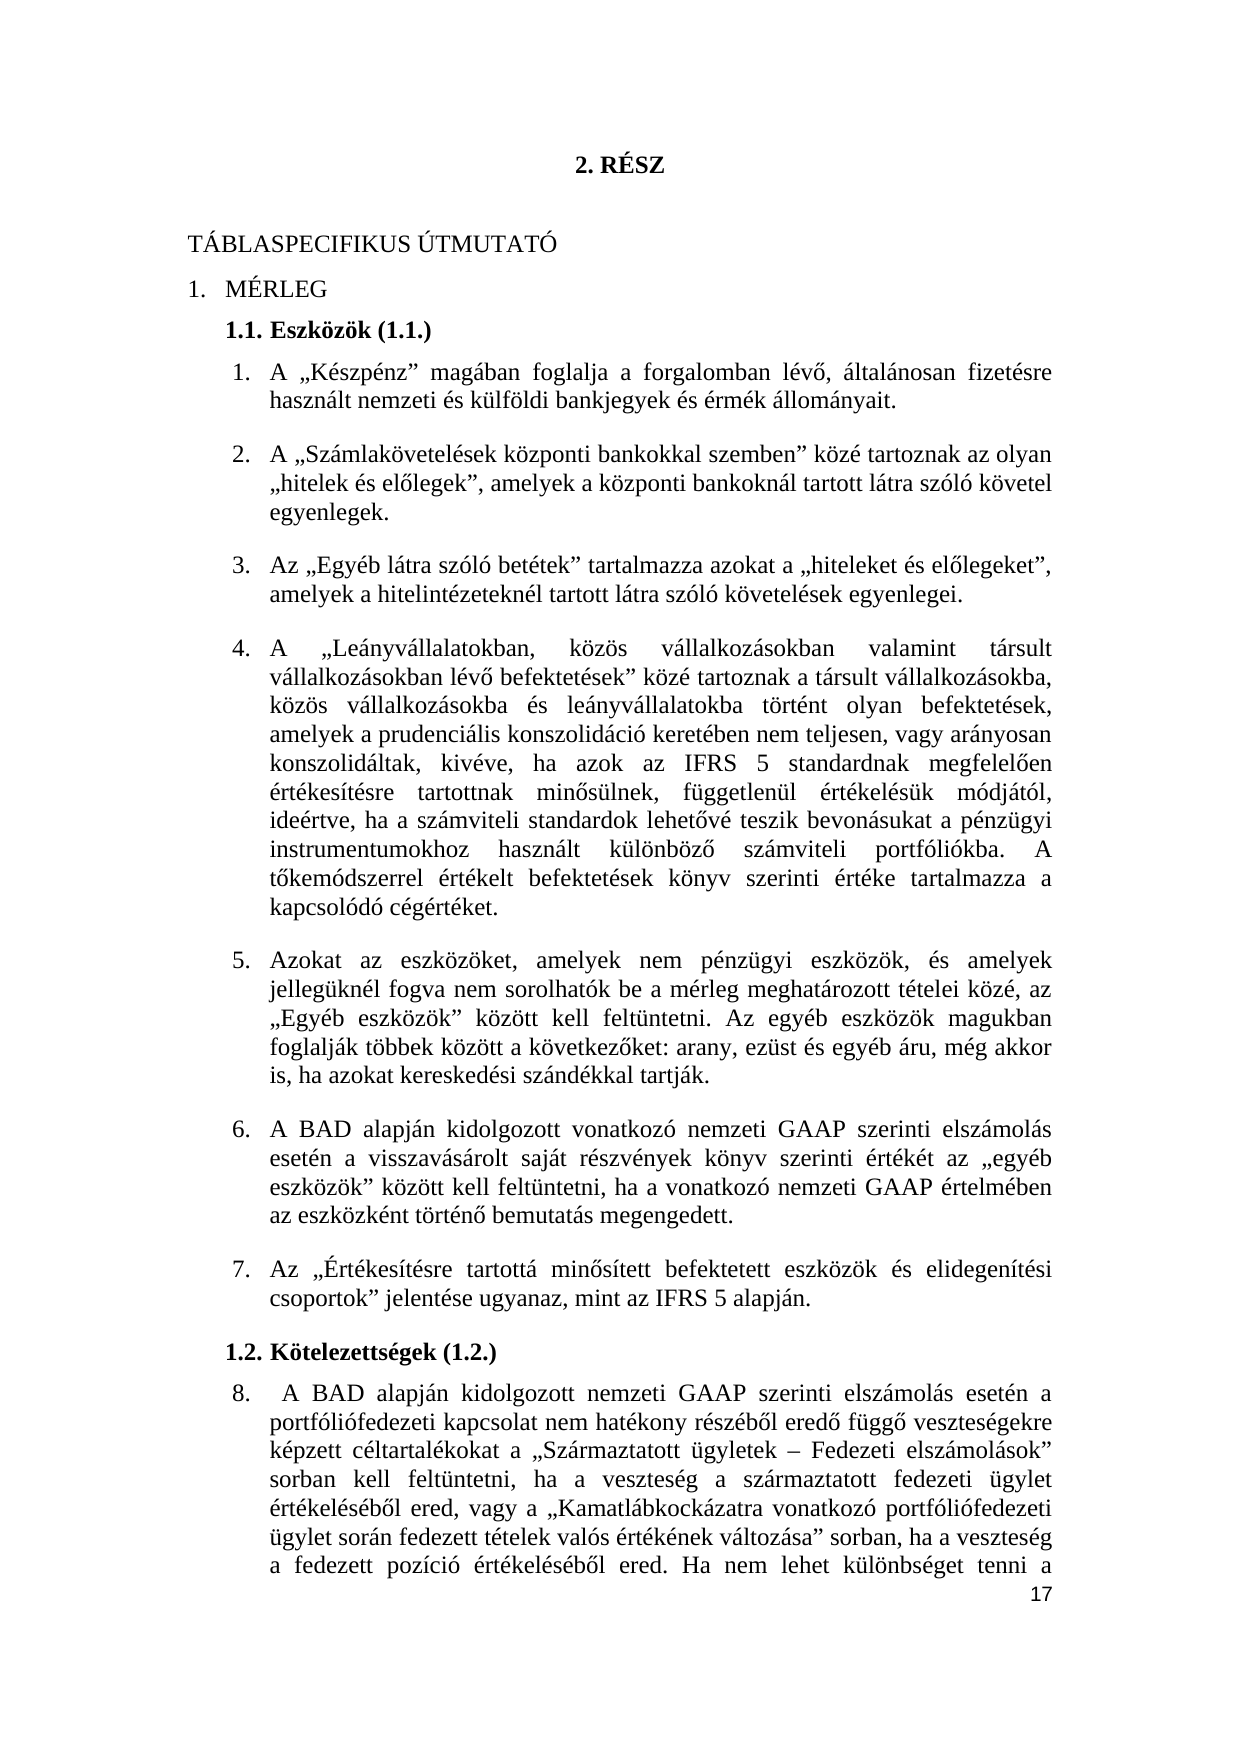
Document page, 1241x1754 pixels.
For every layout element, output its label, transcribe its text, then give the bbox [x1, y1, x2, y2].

text A BAD alapján kidolgozott vonatkozó nemzeti GAAP szerinti elszámolás esetén a visszavásárolt saját részvények könyv szerinti értékét az „egyéb eszközök” között kell feltüntetni, ha a vonatkozó nemzeti GAAP értelmében az eszközként történő bemutatás megengedett. [232, 1114, 1053, 1229]
text Az „Egyéb látra szóló betétek” tartalmazza azokat a „hiteleket és előlegeket”, amelyek a hitelintézeteknél tartott látra szóló követelések egyenlegei. [232, 551, 1053, 608]
text A „Számlakövetelések központi bankokkal szemben” közé tartoznak az olyan „hitelek és előlegek”, amelyek a központi bankoknál tartott látra szóló követel egyenlegek. [232, 439, 1053, 526]
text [232, 1378, 1053, 1579]
subtitle Eszközök (1.1.) [225, 316, 1053, 344]
subtitle Kötelezettségek (1.2.) [225, 1337, 1053, 1366]
text Azokat az eszközöket, amelyek nem pénzügyi eszközök, és amelyek jellegüknél fogva nem sorolhatók be a mérleg meghatározott tételei közé, az „Egyéb eszközök” között kell feltüntetni. Az egyéb eszközök magukban foglalják többek között a következőket: arany, ezüst és egyéb áru, még akkor is, ha azokat kereskedési szándékkal tartják. [232, 946, 1053, 1089]
text Az „Értékesítésre tartottá minősített befektetett eszközök és elidegenítési csoportok” jelentése ugyanaz, mint az IFRS 5 alapján. [232, 1254, 1053, 1312]
text A „Leányvállalatokban, közös vállalkozásokban valamint társult vállalkozásokban lévő befektetések” közé tartoznak a társult vállalkozásokba, közös vállalkozásokba és leányvállalatokba történt olyan befektetések, amelyek a prudenciális konszolidáció keretében nem teljesen, vagy arányosan konszolidáltak, kivéve, ha azok az IFRS 5 standardnak megfelelően értékesítésre tartottnak minősülnek, függetlenül értékelésük módjától, ideértve, ha a számviteli standardok lehetővé teszik bevonásukat a pénzügyi instrumentumokhoz használt különböző számviteli portfóliókba. A tőkemódszerrel értékelt befektetések könyv szerinti értéke tartalmazza a kapcsolódó cégértéket. [232, 633, 1053, 921]
subtitle Mérleg [187, 274, 1053, 303]
list A „Készpénz” magában foglalja a forgalomban lévő, általánosan fizetésre használt nemzeti és külföldi bankjegyek és érmék állományait. [232, 357, 1053, 414]
text 2. RÉSZ [187, 150, 1053, 179]
subtitle Táblaspecifikus útmutató [187, 229, 1053, 257]
